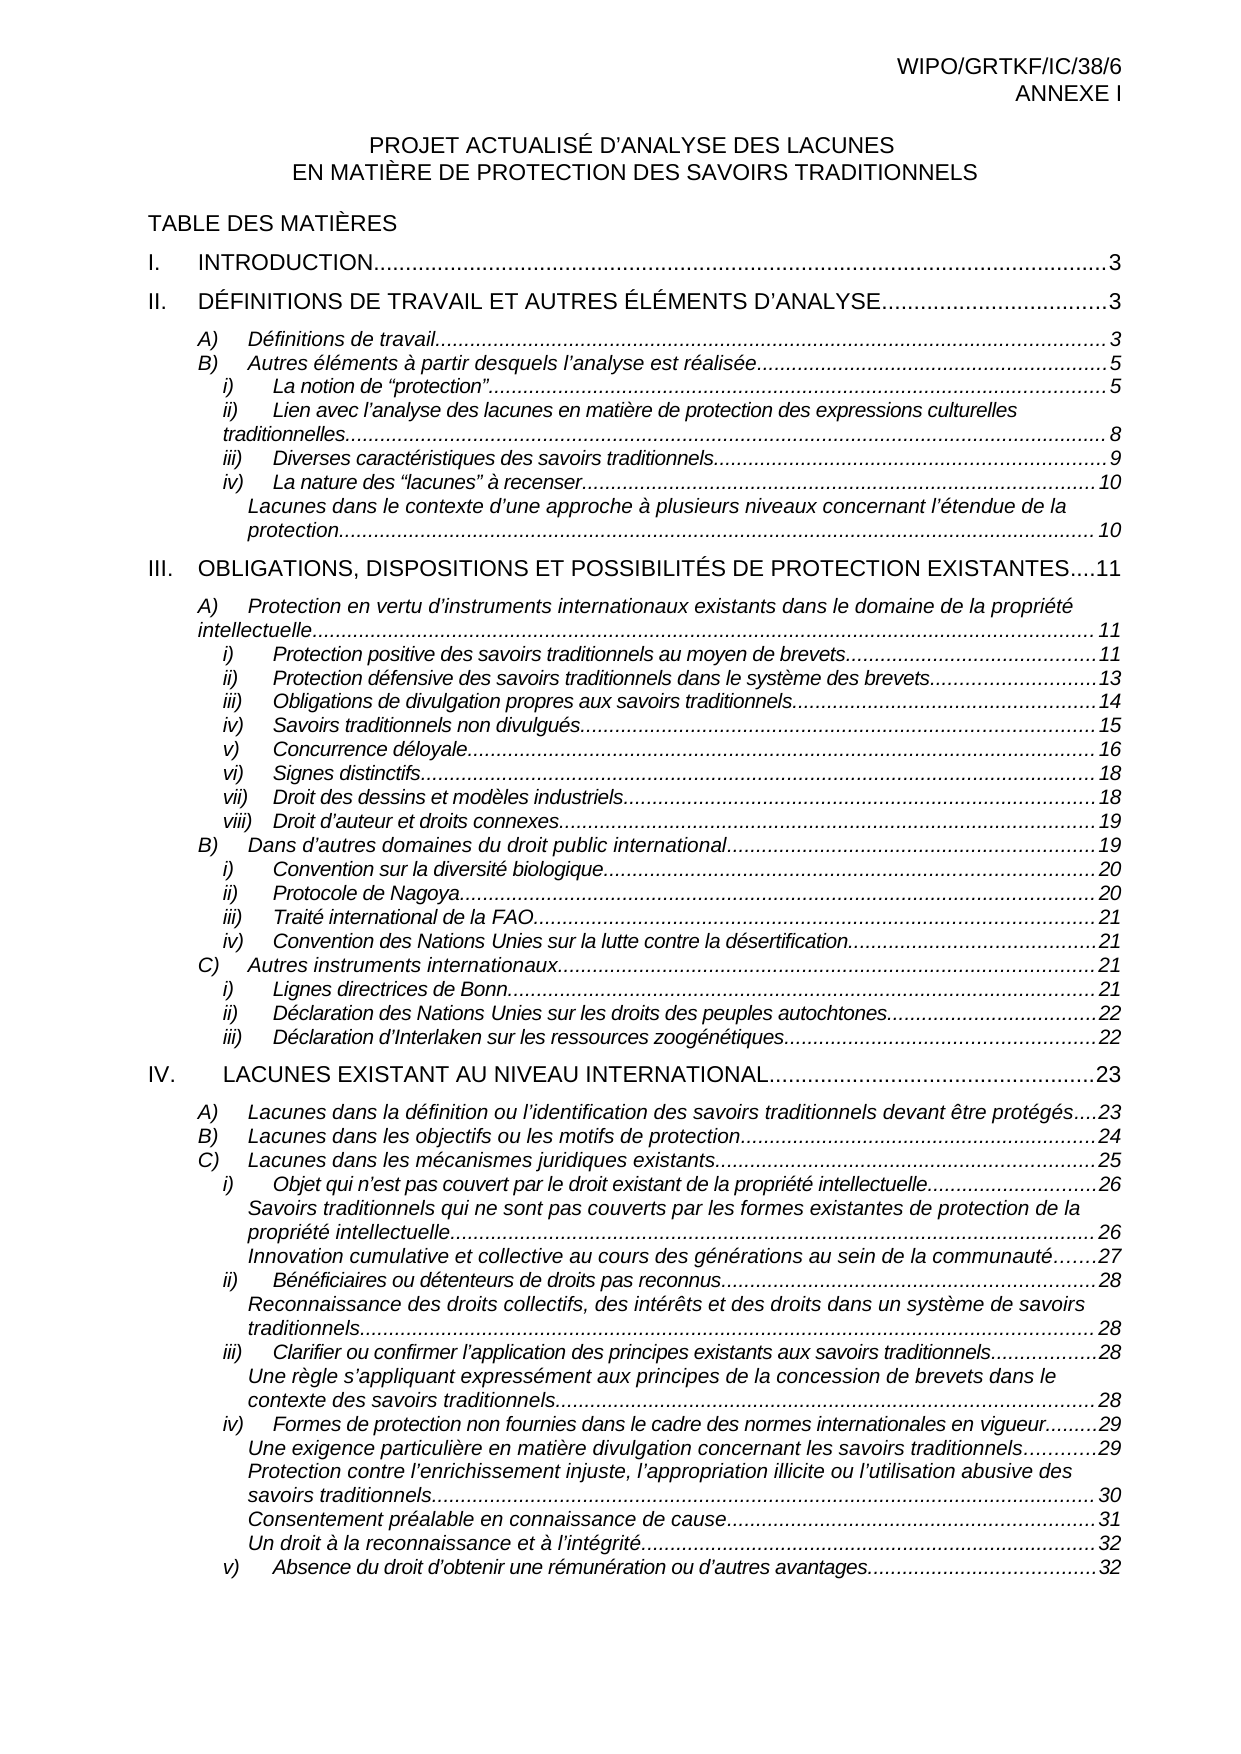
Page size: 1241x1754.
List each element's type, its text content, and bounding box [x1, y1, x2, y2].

text iv) La nature des “lacunes” à recenser 10 [223, 470, 1122, 494]
text ii) Bénéficiaires ou détenteurs de droits pas reconnus 28 [223, 1268, 1122, 1292]
text ii) Protocole de Nagoya 20 [223, 881, 1122, 905]
text iv) Formes de protection non fournies dans le cadre des normes internationales en vigueur 29 [223, 1411, 1122, 1435]
text iii) Obligations de divulgation propres aux savoirs traditionnels 14 [223, 689, 1122, 713]
text v) Absence du droit d’obtenir une rémunération ou d’autres avantages 32 [223, 1555, 1122, 1579]
text i) La notion de “protection” 5 [223, 374, 1122, 398]
text vi) Signes distinctifs 18 [223, 761, 1122, 785]
text IV. LACUNES EXISTANT AU NIVEAU INTERNATIONAL 23 [148, 1061, 1122, 1087]
text PROJET ACTUALISÉ D’ANALYSE DES LACUNES EN MATIÈRE DE PROTECTION DES SAVOIRS TRADITIONNELS [148, 132, 1122, 185]
text iii) Traité international de la FAO 21 [223, 905, 1122, 929]
text iii) Clarifier ou confirmer l’application des principes existants aux savoirs traditionnels 28 [223, 1339, 1122, 1363]
text Lacunes dans le contexte d’une approche à plusieurs niveaux concernant l’étendue de la protection 10 [248, 494, 1122, 542]
text vii) Droit des dessins et modèles industriels 18 [223, 785, 1122, 809]
text Protection contre l’enrichissement injuste, l’appropriation illicite ou l’utilisation abusive des savoirs traditionnels 30 [248, 1459, 1122, 1507]
text I. INTRODUCTION 3 [148, 249, 1122, 275]
text i) Protection positive des savoirs traditionnels au moyen de brevets 11 [223, 641, 1122, 665]
text B) Dans d’autres domaines du droit public international 19 [198, 833, 1122, 857]
text Une règle s’appliquant expressément aux principes de la concession de brevets dans le contexte des savoirs traditionnels 28 [248, 1363, 1122, 1411]
text A) Définitions de travail 3 [198, 326, 1122, 350]
text II. DÉFINITIONS DE TRAVAIL ET AUTRES ÉLÉMENTS D’ANALYSE 3 [148, 288, 1122, 314]
text Un droit à la reconnaissance et à l’intégrité 32 [248, 1531, 1122, 1555]
text ii) Lien avec l’analyse des lacunes en matière de protection des expressions culturelles traditionnelles 8 [223, 398, 1122, 446]
text v) Concurrence déloyale 16 [223, 737, 1122, 761]
text Consentement préalable en connaissance de cause 31 [248, 1507, 1122, 1531]
text A) Protection en vertu d’instruments internationaux existants dans le domaine de la propriété intellectuelle 11 [198, 593, 1122, 641]
text viii) Droit d’auteur et droits connexes 19 [223, 809, 1122, 833]
text III. OBLIGATIONS, DISPOSITIONS ET POSSIBILITÉS DE PROTECTION EXISTANTES 11 [148, 554, 1122, 581]
text C) Lacunes dans les mécanismes juridiques existants 25 [198, 1148, 1122, 1172]
text A) Lacunes dans la définition ou l’identification des savoirs traditionnels devant être protégés 23 [198, 1100, 1122, 1124]
text B) Lacunes dans les objectifs ou les motifs de protection 24 [198, 1124, 1122, 1148]
text Savoirs traditionnels qui ne sont pas couverts par les formes existantes de protection de la propriété intellectuelle 26 [248, 1196, 1122, 1244]
text iii) Diverses caractéristiques des savoirs traditionnels 9 [223, 446, 1122, 470]
text Une exigence particulière en matière divulgation concernant les savoirs traditionnels 29 [248, 1435, 1122, 1459]
text i) Objet qui n’est pas couvert par le droit existant de la propriété intellectuelle 26 [223, 1172, 1122, 1196]
text i) Lignes directrices de Bonn 21 [223, 977, 1122, 1001]
text ii) Protection défensive des savoirs traditionnels dans le système des brevets 13 [223, 665, 1122, 689]
text ii) Déclaration des Nations Unies sur les droits des peuples autochtones 22 [223, 1001, 1122, 1025]
text Reconnaissance des droits collectifs, des intérêts et des droits dans un système de savoirs traditionnels 28 [248, 1292, 1122, 1339]
text i) Convention sur la diversité biologique 20 [223, 857, 1122, 881]
text C) Autres instruments internationaux 21 [198, 953, 1122, 977]
text Innovation cumulative et collective au cours des générations au sein de la communauté 27 [248, 1244, 1122, 1268]
text iv) Savoirs traditionnels non divulgués 15 [223, 713, 1122, 737]
text TABLE DES MATIÈRES [148, 210, 1122, 236]
text iv) Convention des Nations Unies sur la lutte contre la désertification 21 [223, 929, 1122, 953]
text B) Autres éléments à partir desquels l’analyse est réalisée 5 [198, 350, 1122, 374]
text iii) Déclaration d’Interlaken sur les ressources zoogénétiques 22 [223, 1025, 1122, 1049]
